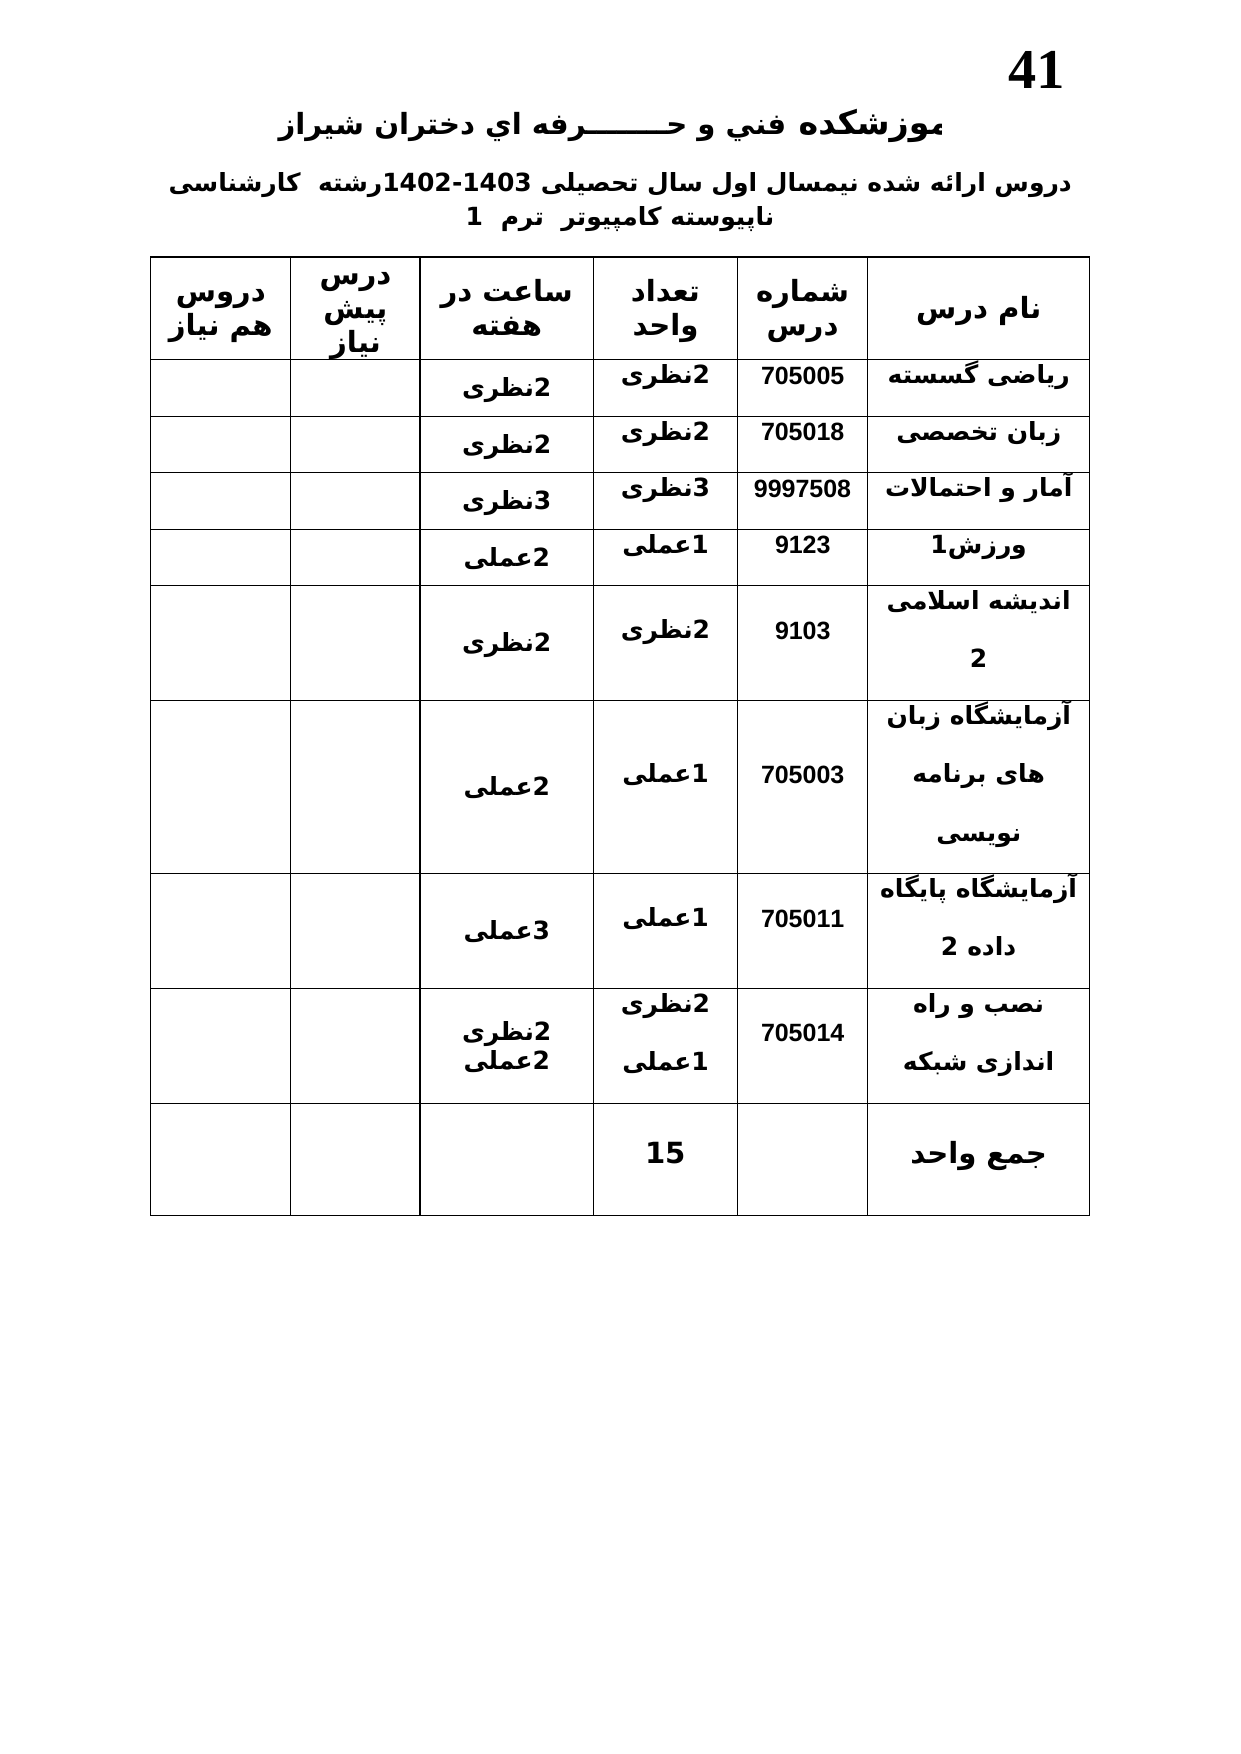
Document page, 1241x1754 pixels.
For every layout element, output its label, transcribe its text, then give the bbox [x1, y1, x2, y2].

table_cell 705003 [738, 701, 867, 873]
table_cell 705011 [738, 874, 867, 988]
table_cell [151, 417, 290, 472]
text دروس ارائه شده نيمسال اول سال تحصیلی 1403-1402رشته کارشناسی ناپیوسته كامپيوتر ترم 1 [150, 168, 1090, 231]
text آموزشكده فني و حــــــــرفه اي دختران شيراز [150, 103, 942, 142]
table_cell 1عملی [594, 701, 737, 873]
table_cell 1عملی [594, 530, 737, 585]
table_cell 2عملی [421, 530, 593, 585]
table_cell [291, 473, 419, 529]
table_cell [151, 473, 290, 529]
table_header درس پيش نياز [291, 258, 419, 359]
table_cell 2نظری [594, 360, 737, 416]
table_header دروس هم نياز [151, 258, 290, 359]
table_cell جمع واحد [868, 1104, 1089, 1215]
table_cell 2نظری 2عملی [421, 989, 593, 1103]
table_cell 9997508 [738, 473, 867, 529]
table_header نام درس [868, 258, 1089, 359]
table_header تعداد واحد [594, 258, 737, 359]
table_header ساعت در هفته [421, 258, 593, 359]
table_cell 3نظری [594, 473, 737, 529]
table_cell 705018 [738, 417, 867, 472]
table_cell [291, 360, 419, 416]
table_cell 2نظری [421, 360, 593, 416]
table_cell آمار و احتمالات [868, 473, 1089, 529]
table_cell [151, 989, 290, 1103]
table_cell 1عملی [594, 874, 737, 988]
table_cell [291, 417, 419, 472]
table_cell 15 [594, 1104, 737, 1215]
table_cell 705005 [738, 360, 867, 416]
table_cell [151, 586, 290, 700]
table_cell [151, 1104, 290, 1215]
table_cell ورزش1 [868, 530, 1089, 585]
table_cell [291, 1104, 419, 1215]
table_cell زبان تخصصی [868, 417, 1089, 472]
table_cell [291, 874, 419, 988]
table_cell آزمایشگاه زبان های برنامه نویسی [868, 701, 1089, 873]
table_cell 3نظری [421, 473, 593, 529]
table_cell [421, 1104, 593, 1215]
table_header شماره درس [738, 258, 867, 359]
table_cell [151, 874, 290, 988]
table_cell 9103 [738, 586, 867, 700]
table_cell اندیشه اسلامی2 [868, 586, 1089, 700]
table_cell [291, 701, 419, 873]
table_cell 3عملی [421, 874, 593, 988]
table_cell 2نظری [594, 586, 737, 700]
table_cell [151, 701, 290, 873]
table_cell [291, 586, 419, 700]
table_cell 2نظری [421, 417, 593, 472]
table_cell [151, 360, 290, 416]
table_cell نصب و راه اندازی شبکه [868, 989, 1089, 1103]
table_cell [291, 989, 419, 1103]
table_cell 2نظری [421, 586, 593, 700]
table_cell [291, 530, 419, 585]
table_cell 2عملی [421, 701, 593, 873]
table_cell 2نظری 1عملی [594, 989, 737, 1103]
table_cell [151, 530, 290, 585]
table_cell 705014 [738, 989, 867, 1103]
table_cell 9123 [738, 530, 867, 585]
table_cell [738, 1104, 867, 1215]
table_cell آزمایشگاه پایگاه داده 2 [868, 874, 1089, 988]
table_cell 2نظری [594, 417, 737, 472]
table_cell ریاضی گسسته [868, 360, 1089, 416]
